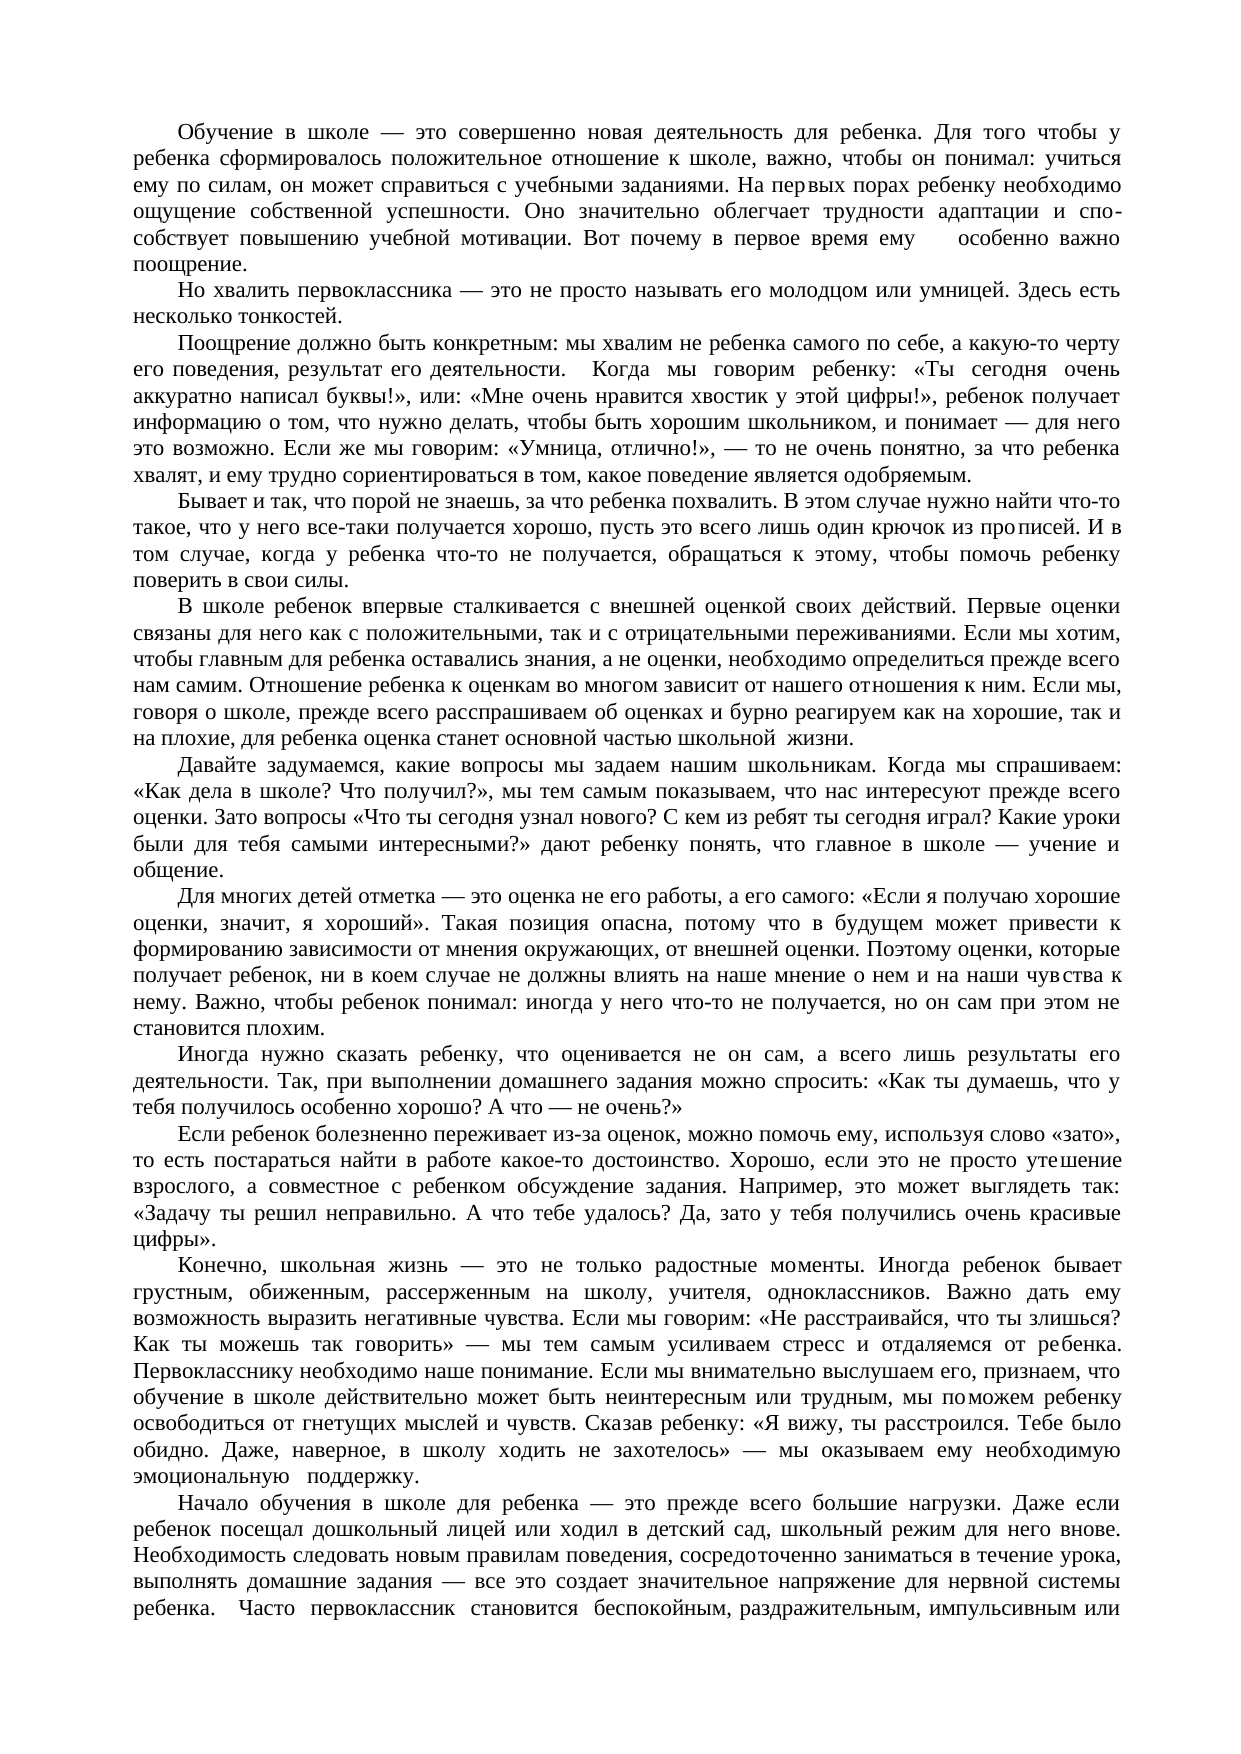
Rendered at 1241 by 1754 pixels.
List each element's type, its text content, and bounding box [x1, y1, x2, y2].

text Бывает и так, что порой не знаешь, за что ребенка похвалить. В этом случае нужно найти что-то такое, что у него все-таки получается хорошо, пусть это всего лишь один крючок из прописей. И в том случае, когда у ребенка что-то не получается, обращаться к этому, чтобы помочь ребенку поверить в свои силы. [133, 487, 1122, 592]
text Конечно, школьная жизнь — это не только радостные моменты. Иногда ребенок бывает грустным, обиженным, рассерженным на школу, учителя, одноклассников. Важно дать ему возможность выразить негативные чувства. Если мы говорим: «Не расстраивайся, что ты злишься? Как ты можешь так говорить» — мы тем самым усиливаем стресс и отдаляемся от ребенка. Первокласснику необходимо наше понимание. Если мы внимательно выслушаем его, признаем, что обучение в школе действительно может быть неинтересным или трудным, мы поможем ребенку освободиться от гнетущих мыслей и чувств. Сказав ребенку: «Я вижу, ты расстроился. Тебе было обидно. Даже, наверное, в школу ходить не захотелось» — мы оказываем ему необходимую эмоциональную поддержку. [133, 1251, 1122, 1488]
text В школе ребенок впервые сталкивается с внешней оценкой своих действий. Первые оценки связаны для него как с положительными, так и с отрицательными переживаниями. Если мы хотим, чтобы главным для ребенка оставались знания, а не оценки, необходимо определиться прежде всего нам самим. Отношение ребенка к оценкам во многом зависит от нашего отношения к ним. Если мы, говоря о школе, прежде всего расспрашиваем об оценках и бурно реагируем как на хорошие, так и на плохие, для ребенка оценка станет основной частью школьной жизни. [133, 592, 1122, 751]
text Иногда нужно сказать ребенку, что оценивается не он сам, а всего лишь результаты его деятельности. Так, при выполнении домашнего задания можно спросить: «Как ты думаешь, что у тебя получилось особенно хорошо? А что — не очень?» [133, 1041, 1122, 1119]
text Но хвалить первоклассника — это не просто называть его молодцом или умницей. Здесь есть несколько тонкостей. [133, 276, 1122, 329]
text Поощрение должно быть конкретным: мы хвалим не ребенка самого по себе, а какую-то черту его поведения, результат его деятельности. Когда мы говорим ребенку: «Ты сегодня очень аккуратно написал буквы!», или: «Мне очень нравится хвостик у этой цифры!», ребенок получает информацию о том, что нужно делать, чтобы быть хорошим школьником, и понимает — для него это возможно. Если же мы говорим: «Умница, отлично!», — то не очень понятно, за что ребенка хвалят, и ему трудно сориентироваться в том, какое поведение является одобряемым. [133, 329, 1122, 487]
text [133, 1488, 1122, 1620]
text Давайте задумаемся, какие вопросы мы задаем нашим школьникам. Когда мы спрашиваем: «Как дела в школе? Что получил?», мы тем самым показываем, что нас интересуют прежде всего оценки. Зато вопросы «Что ты сегодня узнал нового? С кем из ребят ты сегодня играл? Какие уроки были для тебя самыми интересными?» дают ребенку понять, что главное в школе — учение и общение. [133, 751, 1122, 882]
text Обучение в школе — это совершенно новая деятельность для ребенка. Для того чтобы у ребенка сформировалось положительное отношение к школе, важно, чтобы он понимал: учиться ему по силам, он может справиться с учебными заданиями. На первых порах ребенку необходимо ощущение собственной успешности. Оно значительно облегчает трудности адаптации и способствует повышению учебной мотивации. Вот почему в первое время ему особенно важно поощрение. [133, 118, 1122, 276]
text Для многих детей отметка — это оценка не его работы, а его самого: «Если я получаю хорошие оценки, значит, я хороший». Такая позиция опасна, потому что в будущем может привести к формированию зависимости от мнения окружающих, от внешней оценки. Поэтому оценки, которые получает ребенок, ни в коем случае не должны влиять на наше мнение о нем и на наши чувства к нему. Важно, чтобы ребенок понимал: иногда у него что-то не получается, но он сам при этом не становится плохим. [133, 882, 1122, 1041]
text Если ребенок болезненно переживает из-за оценок, можно помочь ему, используя слово «зато», то есть постараться найти в работе какое-то достоинство. Хорошо, если это не просто утешение взрослого, а совместное с ребенком обсуждение задания. Например, это может выглядеть так: «Задачу ты решил неправильно. А что тебе удалось? Да, зато у тебя получились очень красивые цифры». [133, 1119, 1122, 1251]
